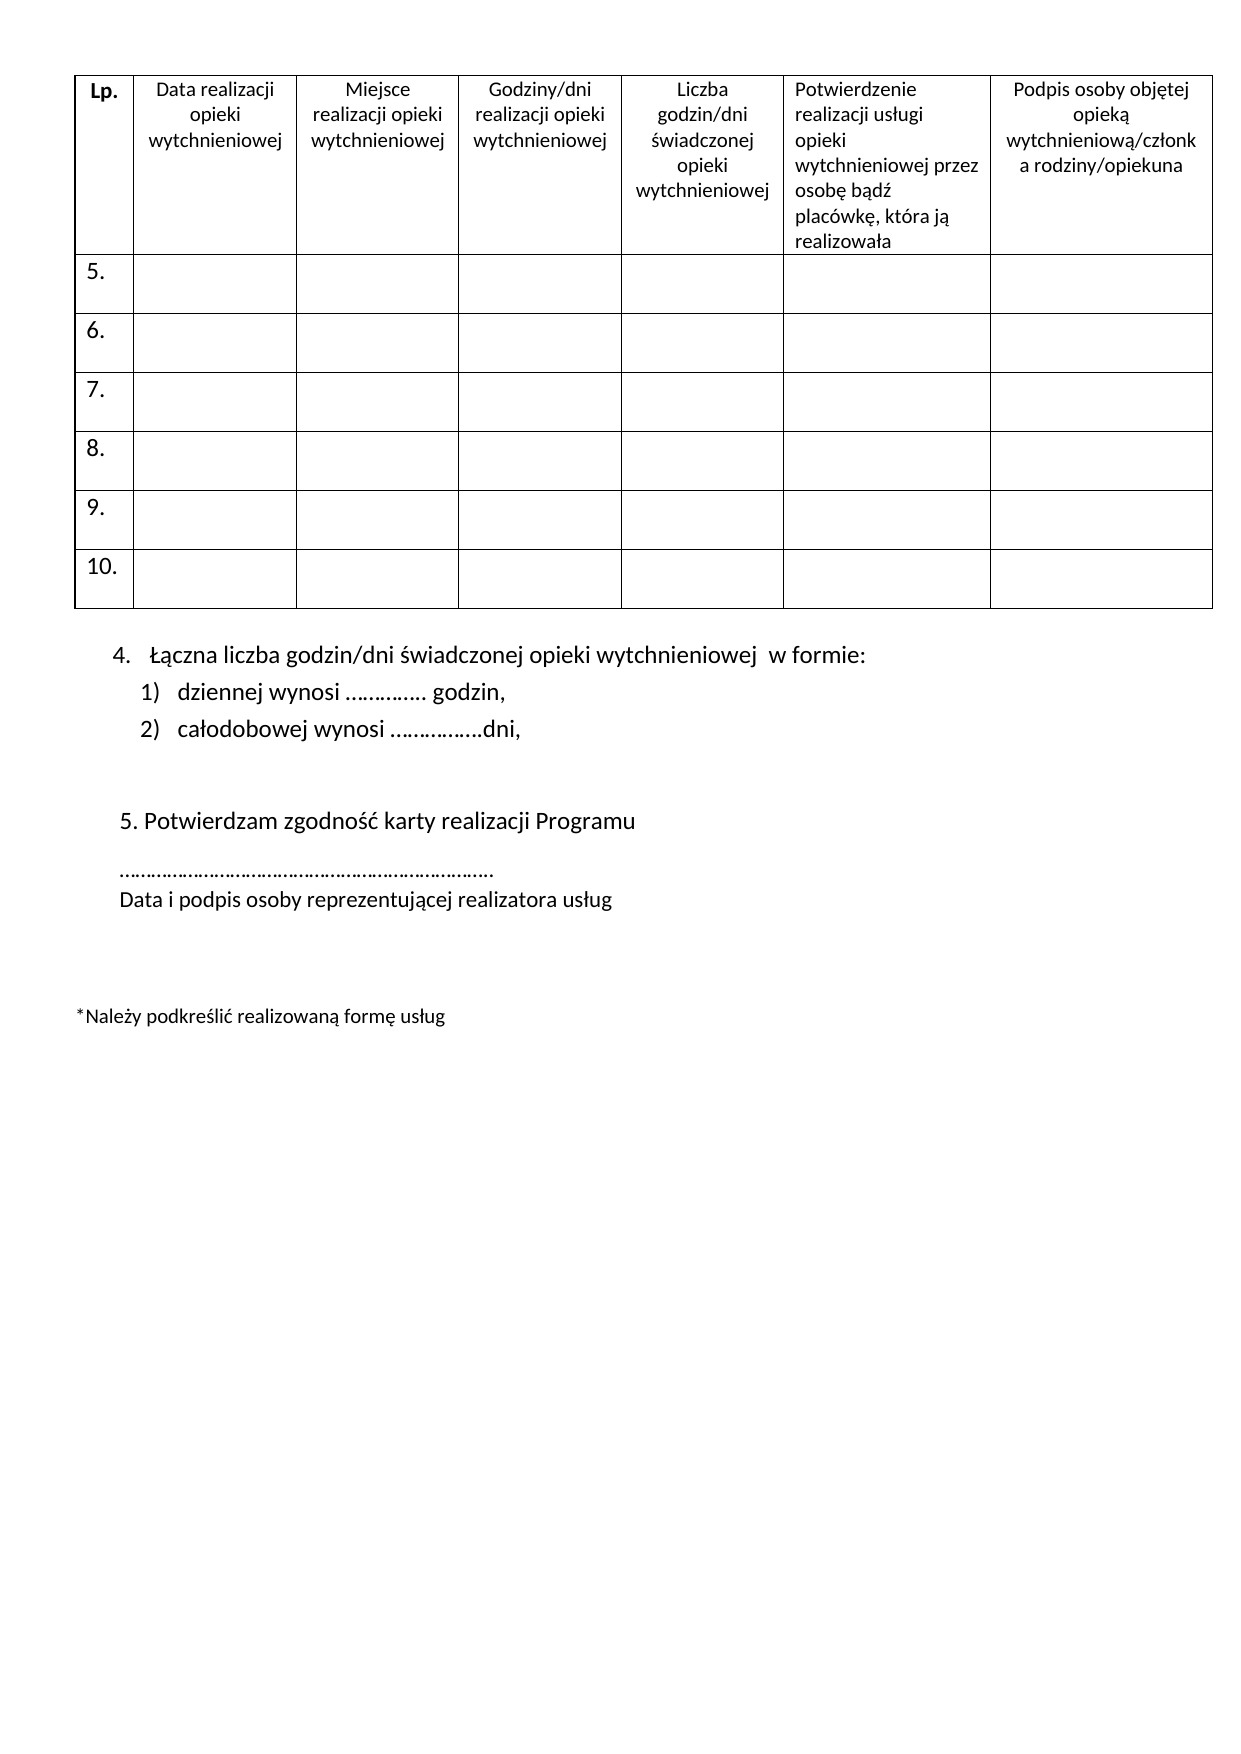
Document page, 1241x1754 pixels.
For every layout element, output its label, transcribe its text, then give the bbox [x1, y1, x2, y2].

table_cell [459, 432, 621, 490]
table_cell [297, 255, 458, 313]
table_cell [991, 432, 1212, 490]
table_cell [622, 550, 783, 608]
table_cell [622, 373, 783, 431]
text …………………………………………………………….. [119, 855, 1165, 883]
table_cell [622, 432, 783, 490]
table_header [991, 76, 1212, 254]
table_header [622, 76, 783, 254]
table_cell [459, 314, 621, 372]
text *Należy podkreślić realizowaną formę usług [75, 1003, 1165, 1028]
table_cell [784, 373, 990, 431]
table_cell 5. [76, 255, 133, 313]
table_cell [784, 432, 990, 490]
table_cell [991, 491, 1212, 549]
table_cell [622, 255, 783, 313]
table_cell [134, 314, 296, 372]
table_cell [784, 550, 990, 608]
table_cell [297, 550, 458, 608]
table_cell [297, 314, 458, 372]
table_cell [784, 255, 990, 313]
table_cell [459, 373, 621, 431]
table_cell [622, 314, 783, 372]
table_cell [134, 432, 296, 490]
table_cell [134, 491, 296, 549]
table_cell [991, 373, 1212, 431]
list Łączna liczba godzin/dni świadczonej opieki wytchnieniowej w formie: [112, 639, 1138, 670]
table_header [459, 76, 621, 254]
list dziennej wynosi ………….. godzin, [140, 676, 1138, 707]
table_cell [297, 432, 458, 490]
table_header Lp. [76, 76, 133, 254]
table_cell [459, 550, 621, 608]
table_cell [134, 255, 296, 313]
table_cell [784, 491, 990, 549]
table_cell 8. [76, 432, 133, 490]
table_cell [991, 314, 1212, 372]
table_cell 9. [76, 491, 133, 549]
table_cell [991, 550, 1212, 608]
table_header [784, 76, 990, 254]
table_cell [991, 255, 1212, 313]
list całodobowej wynosi …………….dni, [140, 713, 1138, 743]
table_cell 7. [76, 373, 133, 431]
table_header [297, 76, 458, 254]
table_cell [459, 255, 621, 313]
table_cell 10. [76, 550, 133, 608]
table_cell [297, 373, 458, 431]
table_cell [134, 373, 296, 431]
text Data i podpis osoby reprezentującej realizatora usług [119, 885, 1165, 913]
table_cell [297, 491, 458, 549]
text 5. Potwierdzam zgodność karty realizacji Programu [119, 805, 1165, 836]
table_cell 6. [76, 314, 133, 372]
table_header Data realizacji opieki wytchnieniowej [134, 76, 296, 254]
table_cell [784, 314, 990, 372]
table_cell [622, 491, 783, 549]
table_cell [134, 550, 296, 608]
table_cell [459, 491, 621, 549]
